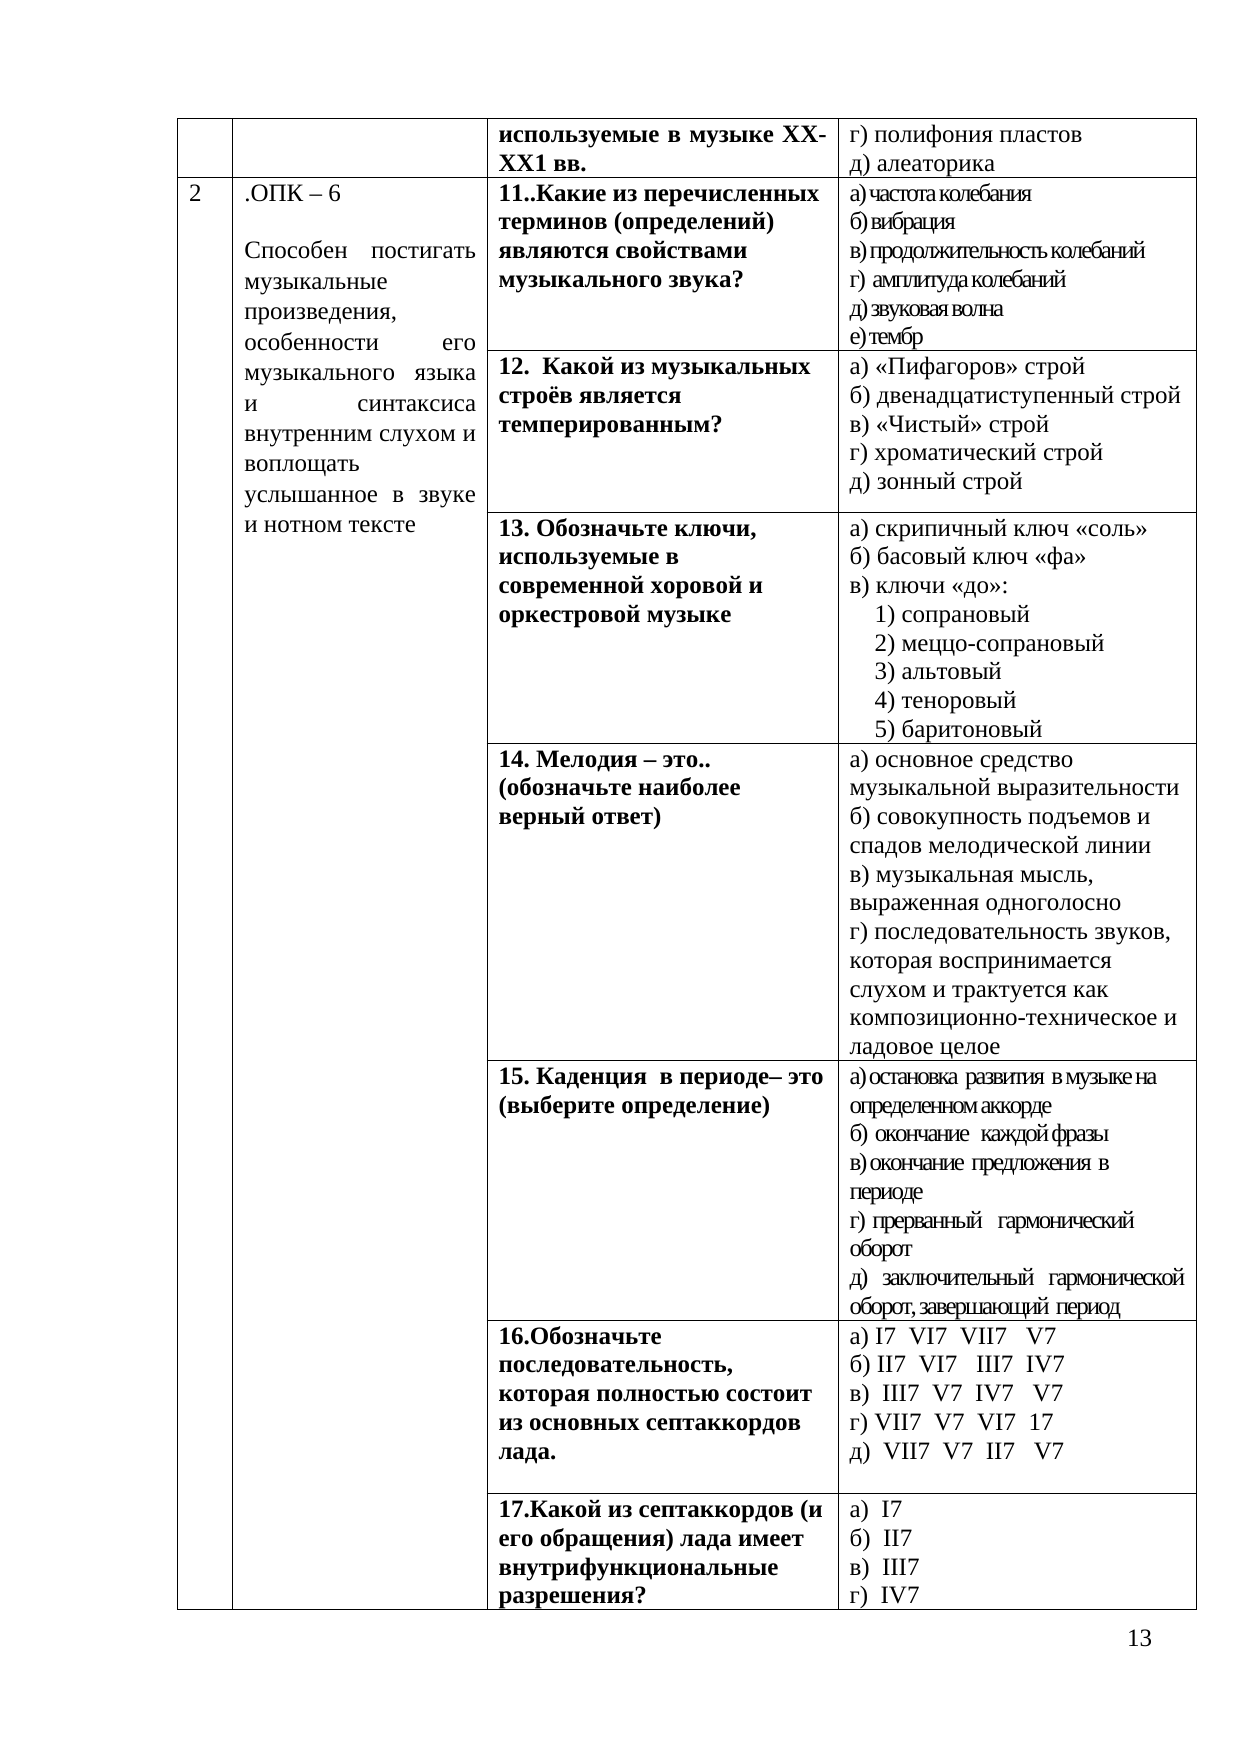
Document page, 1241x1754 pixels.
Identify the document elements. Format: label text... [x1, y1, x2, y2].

table_cell а) «Пифагоров» строй б) двенадцатиступенный строй в) «Чистый» строй г) хроматический строй д) зонный строй [839, 351, 1196, 512]
table_cell 13. Обозначьте ключи, используемые в современной хоровой и оркестровой музыке [488, 513, 838, 743]
table_cell а) остановка развития в музыке на определенном аккорде б) окончание каждой фразы в) окончание предложения в периоде г) прерванный гармонический оборот д) заключительный гармонической оборот, завершающий период [839, 1061, 1196, 1320]
table_cell а) основное средство музыкальной выразительности б) совокупность подъемов и спадов мелодической линии в) музыкальная мысль, выраженная одноголосно г) последовательность звуков, которая воспринимается слухом и трактуется как композиционно-техническое и ладовое целое [839, 744, 1196, 1060]
table_cell 16.Обозначьте последовательность, которая полностью состоит из основных септаккордов лада. [488, 1321, 838, 1493]
table_cell 12. Какой из музыкальных строёв является темперированным? [488, 351, 838, 512]
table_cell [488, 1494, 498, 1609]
table_cell 2 [178, 178, 232, 1609]
table_cell 15. Каденция в периоде– это (выберите определение) [488, 1061, 838, 1320]
table_cell 11..Какие из перечисленных терминов (определений) являются свойствами музыкального звука? [488, 178, 838, 350]
table_cell а) I7 VI7 VII7 V7 б) II7 VI7 III7 IV7 в) III7 V7 IV7 V7 г) VII7 V7 VI7 17 д) VII7 V7 II7 V7 [839, 1321, 1196, 1493]
table_cell а) частота колебания б) вибрация в) продолжительность колебаний г) амплитуда колебаний д) звуковая волна е) тембр [839, 178, 1196, 350]
table_cell 14. Мелодия – это.. (обозначьте наиболее верный ответ) [488, 744, 838, 1060]
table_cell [488, 119, 838, 177]
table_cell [839, 119, 1196, 177]
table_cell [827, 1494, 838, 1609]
table_cell а) скрипичный ключ «соль» б) басовый ключ «фа» в) ключи «до»: 1) сопрановый 2) меццо-сопрановый 3) альтовый 4) теноровый 5) баритоновый [839, 513, 1196, 743]
table_cell .ОПК – 6 Способен постигать музыкальные произведения, особенности его музыкального языка и синтаксиса внутренним слухом и воплощать услышанное в звуке и нотном тексте [233, 178, 487, 1609]
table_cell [839, 1494, 1196, 1609]
